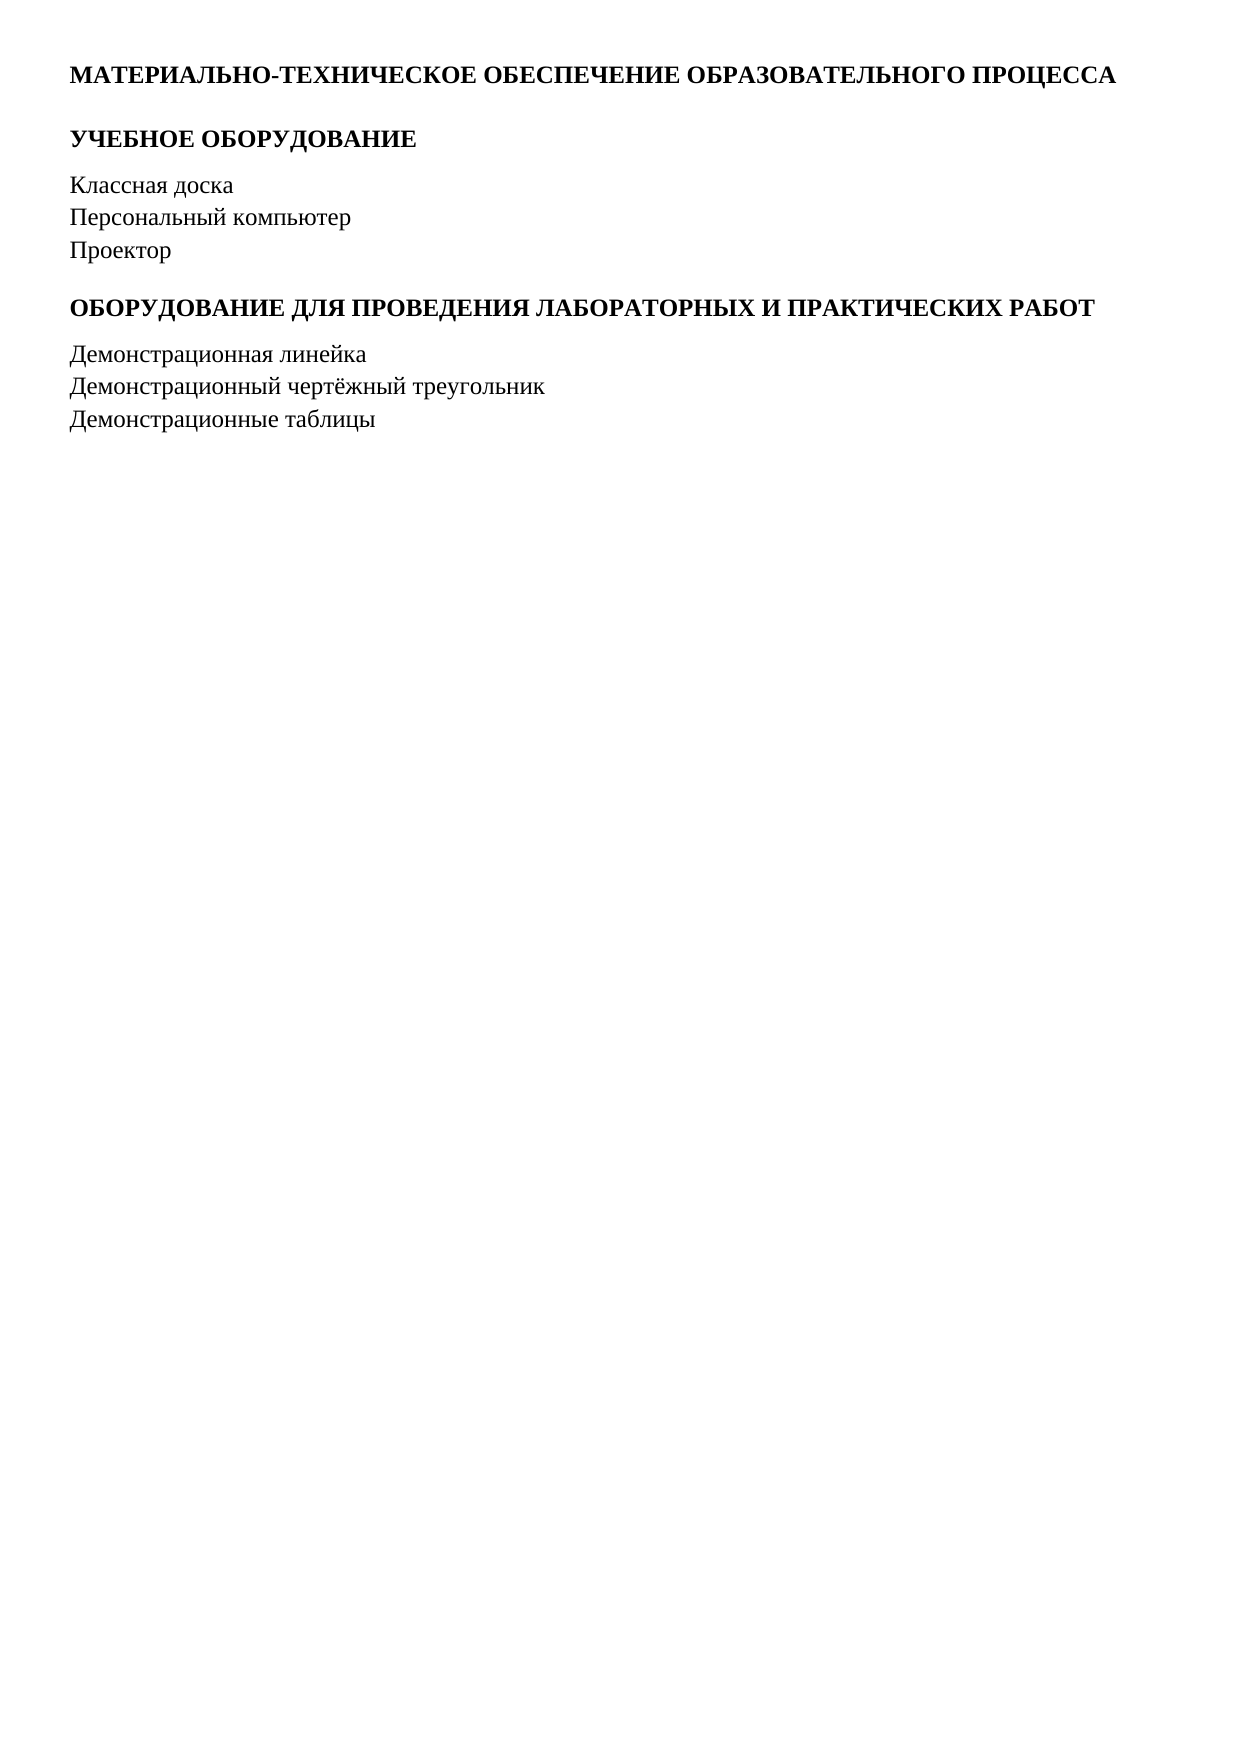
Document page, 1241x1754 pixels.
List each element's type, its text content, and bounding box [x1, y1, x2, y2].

text Демонстрационная линейка Демонстрационный чертёжный треугольник Демонстрационные таблицы [69, 339, 557, 433]
text Классная доска Персональный компьютер Проектор [69, 170, 362, 263]
text МАТЕРИАЛЬНО-ТЕХНИЧЕСКОЕ ОБЕСПЕЧЕНИЕ ОБРАЗОВАТЕЛЬНОГО ПРОЦЕССА [69, 62, 1172, 89]
text ОБОРУДОВАНИЕ ДЛЯ ПРОВЕДЕНИЯ ЛАБОРАТОРНЫХ И ПРАКТИЧЕСКИХ РАБОТ [69, 294, 1172, 322]
text УЧЕБНОЕ ОБОРУДОВАНИЕ [69, 125, 1172, 153]
